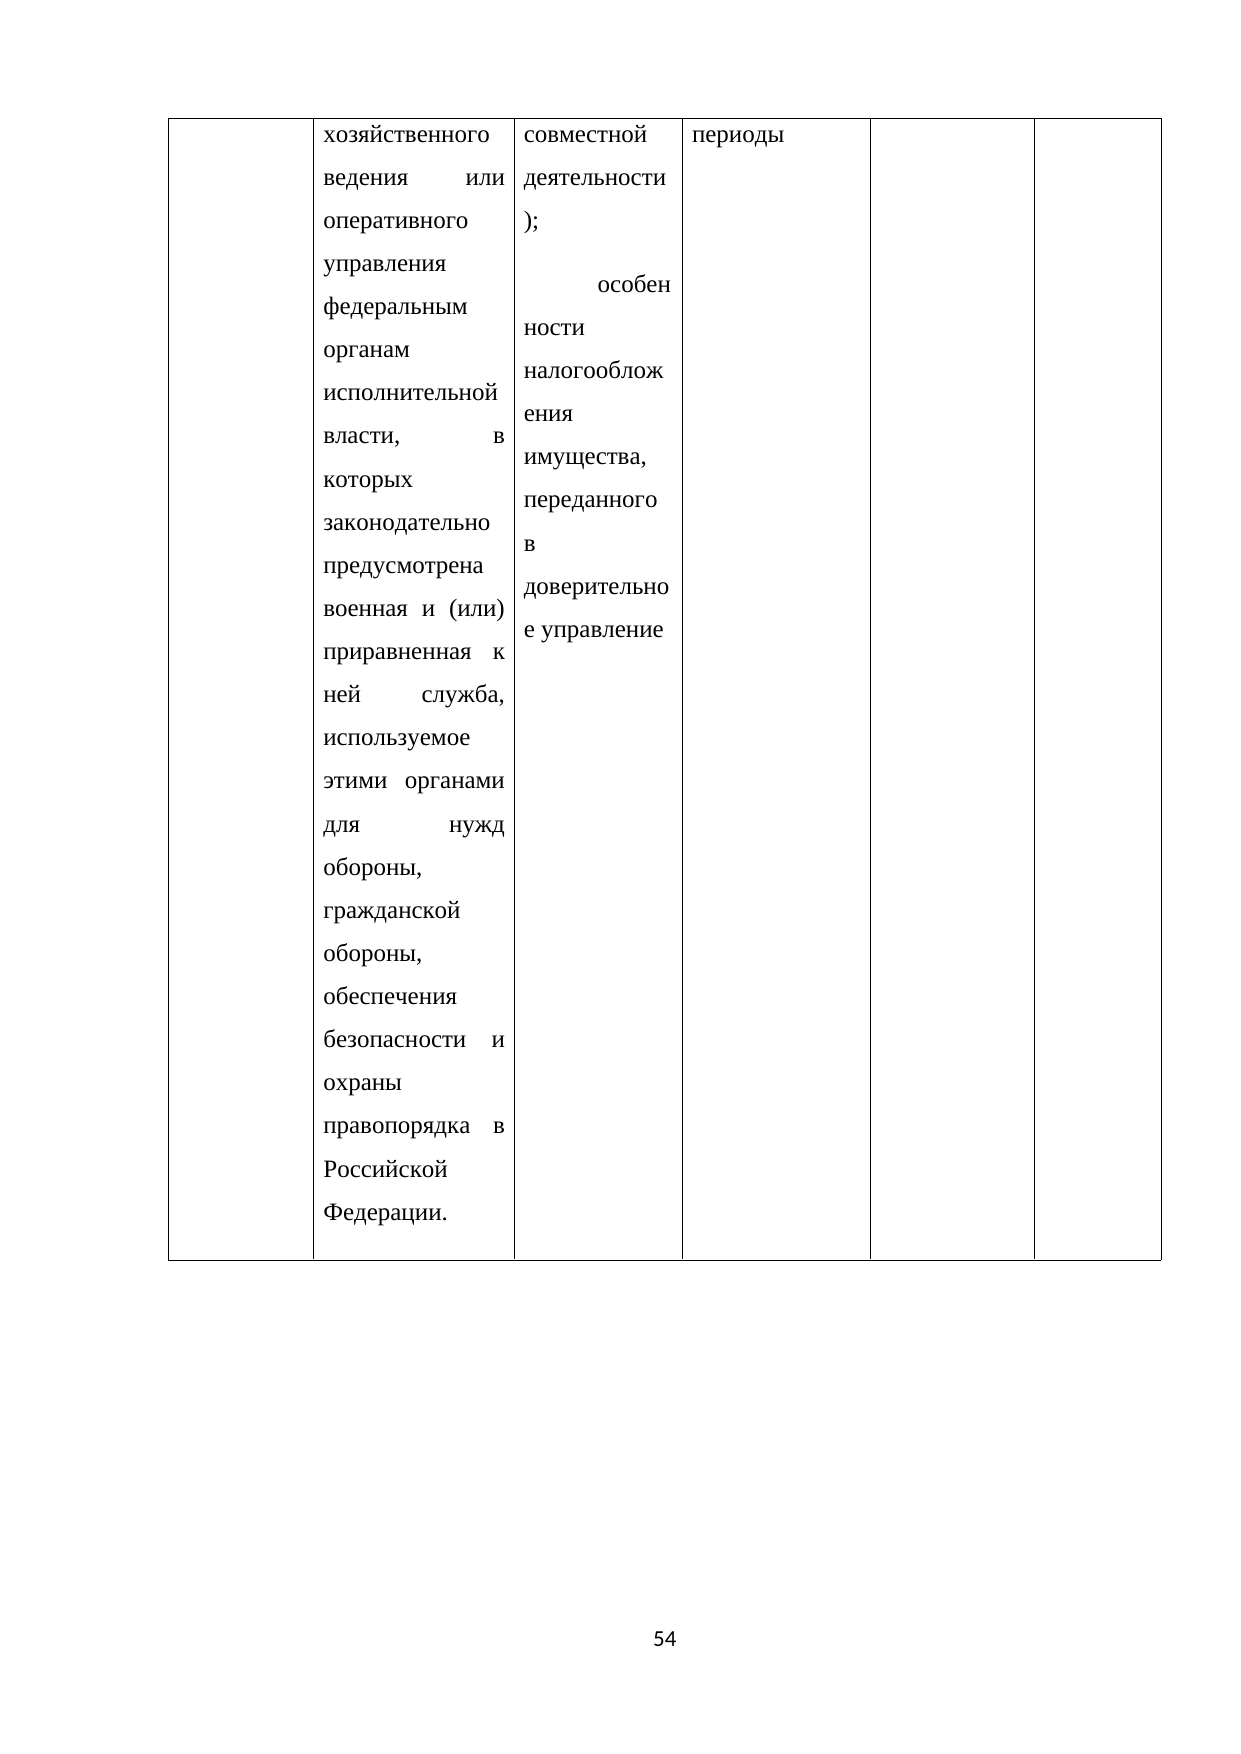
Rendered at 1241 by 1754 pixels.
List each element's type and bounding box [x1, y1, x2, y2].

table_cell [515, 119, 682, 1259]
table_cell [169, 119, 313, 1259]
table_cell [314, 119, 514, 1259]
table_cell [1035, 119, 1161, 1259]
table_cell [683, 119, 870, 1259]
table_cell [871, 119, 1034, 1259]
